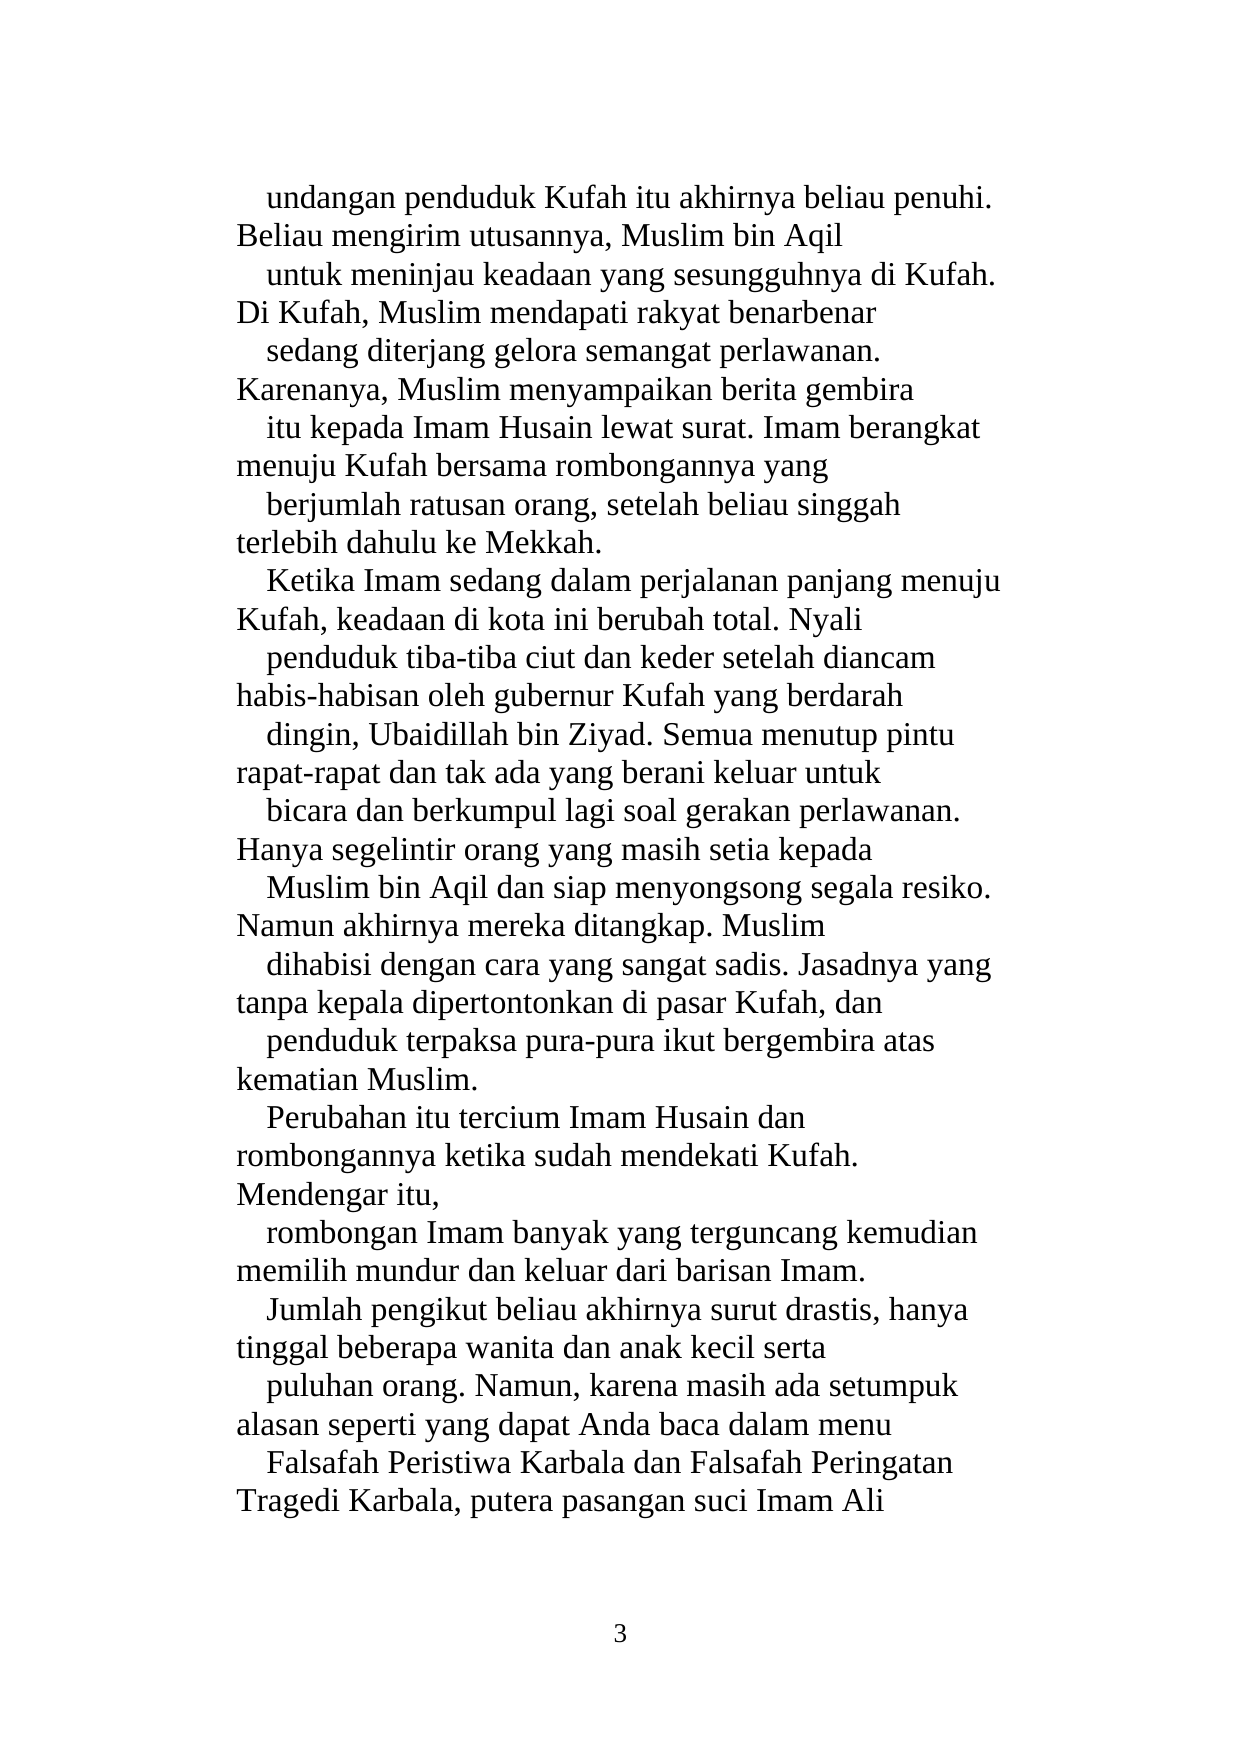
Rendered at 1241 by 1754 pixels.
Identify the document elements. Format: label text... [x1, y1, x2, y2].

text Ketika Imam sedang dalam perjalanan panjang menuju Kufah, keadaan di kota ini berubah total. Nyali [236, 561, 1004, 637]
text itu kepada Imam Husain lewat surat. Imam berangkat menuju Kufah bersama rombongannya yang [236, 407, 1004, 484]
text berjumlah ratusan orang, setelah beliau singgah terlebih dahulu ke Mekkah. [236, 484, 1004, 561]
text bicara dan berkumpul lagi soal gerakan perlawanan. Hanya segelintir orang yang masih setia kepada [236, 791, 1004, 867]
text untuk meninjau keadaan yang sesungguhnya di Kufah. Di Kufah, Muslim mendapati rakyat benarbenar [236, 254, 1004, 331]
text dingin, Ubaidillah bin Ziyad. Semua menutup pintu rapat-rapat dan tak ada yang berani keluar untuk [236, 714, 1004, 791]
text penduduk terpaksa pura-pura ikut bergembira atas kematian Muslim. [236, 1021, 1004, 1097]
text rombongan Imam banyak yang terguncang kemudian memilih mundur dan keluar dari barisan Imam. [236, 1212, 1004, 1289]
text undangan penduduk Kufah itu akhirnya beliau penuhi. Beliau mengirim utusannya, Muslim bin Aqil [236, 177, 1004, 254]
text sedang diterjang gelora semangat perlawanan. Karenanya, Muslim menyampaikan berita gembira [236, 331, 1004, 407]
text Jumlah pengikut beliau akhirnya surut drastis, hanya tinggal beberapa wanita dan anak kecil serta [236, 1289, 1004, 1366]
text puluhan orang. Namun, karena masih ada setumpuk alasan seperti yang dapat Anda baca dalam menu [236, 1366, 1004, 1442]
text dihabisi dengan cara yang sangat sadis. Jasadnya yang tanpa kepala dipertontonkan di pasar Kufah, dan [236, 944, 1004, 1021]
text Muslim bin Aqil dan siap menyongsong segala resiko. Namun akhirnya mereka ditangkap. Muslim [236, 867, 1004, 944]
text Perubahan itu tercium Imam Husain dan rombongannya ketika sudah mendekati Kufah. Mendengar itu, [236, 1097, 1004, 1212]
text Falsafah Peristiwa Karbala dan Falsafah Peringatan Tragedi Karbala, putera pasangan suci Imam Ali [236, 1442, 1004, 1519]
text penduduk tiba-tiba ciut dan keder setelah diancam habis-habisan oleh gubernur Kufah yang berdarah [236, 637, 1004, 714]
